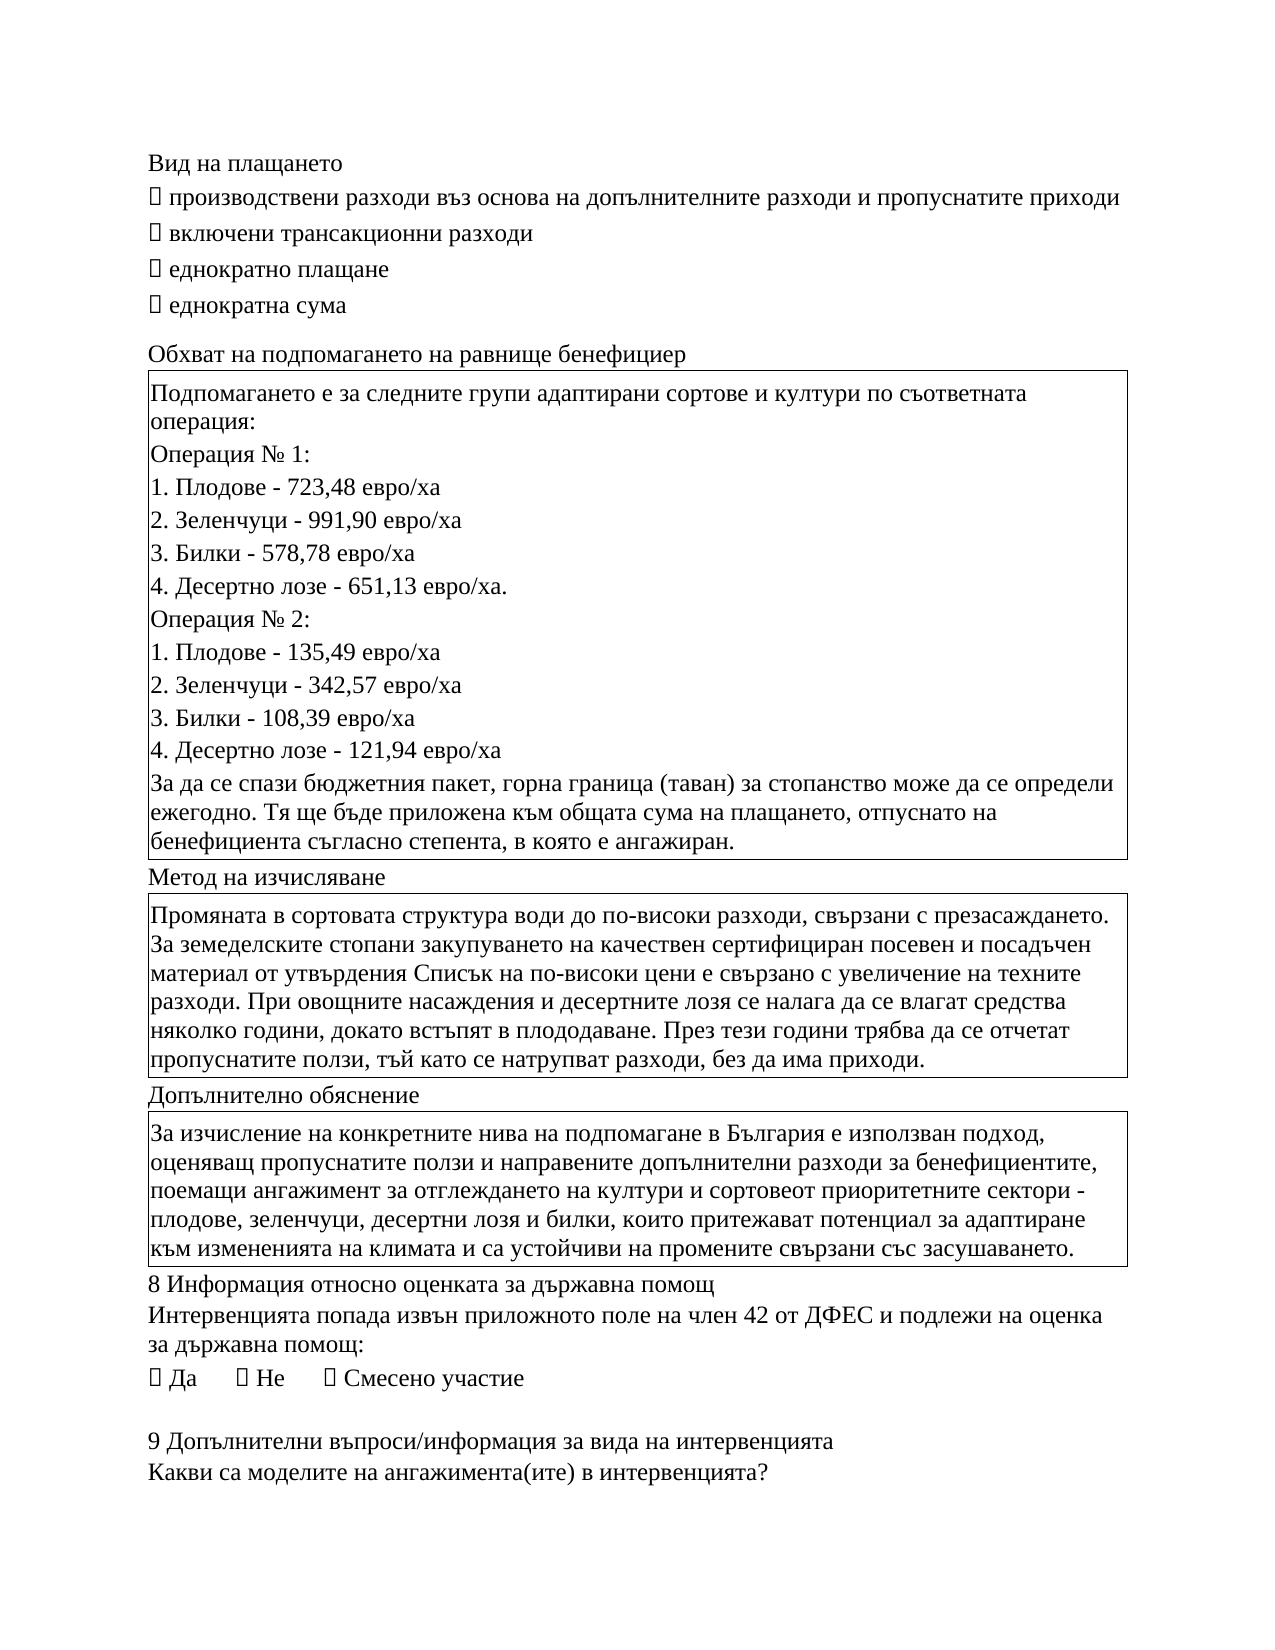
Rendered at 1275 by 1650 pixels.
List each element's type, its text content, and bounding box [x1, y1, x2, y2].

text Какви са моделите на ангажимента(ите) в интервенцията? [148, 1457, 1127, 1486]
subtitle 9 Допълнителни въпроси/информация за вида на интервенцията [148, 1426, 1127, 1455]
text  еднократно плащане [148, 251, 1127, 285]
text Обхват на подпомагането на равнище бенефициер [148, 339, 1127, 368]
text Интервенцията попада извън приложното поле на член 42 от ДФЕС и подлежи на оценка за държавна помощ: [148, 1300, 1127, 1357]
table_header Подпомагането е за следните групи адаптирани сортове и култури по съответната операция: Операция № 1: 1. Плодове - 723,48 евро/ха 2. Зеленчуци - 991,90 евро/ха 3. Билки - 578,78 евро/ха 4. Десертно лозе - 651,13 евро/ха. Операция № 2: 1. Плодове - 135,49 евро/ха 2. Зеленчуци - 342,57 евро/ха 3. Билки - 108,39 евро/ха 4. Десертно лозе - 121,94 евро/ха За да се спази бюджетния пакет, горна граница (таван) за стопанство може да се определи ежегодно. Тя ще бъде приложена към общата сума на плащането, отпуснато на бенефициента съгласно степента, в която е ангажиран. [149, 371, 1127, 859]
subtitle 8 Информация относно оценката за държавна помощ [148, 1269, 1127, 1298]
table_header За изчисление на конкретните нива на подпомагане в България е използван подход, оценяващ пропуснатите ползи и направените допълнителни разходи за бенефициентите, поемащи ангажимент за отглеждането на култури и сортовеот приоритетните сектори - плодове, зеленчуци, десертни лозя и билки, които притежават потенциал за адаптиране към измененията на климата и са устойчиви на промените свързани със засушаването. [149, 1112, 1127, 1266]
table_header Промяната в сортовата структура води до по-високи разходи, свързани с презасаждането. За земеделските стопани закупуването на качествен сертифициран посевен и посадъчен материал от утвърдения Списък на по-високи цени е свързано с увеличение на техните разходи. При овощните насаждения и десертните лозя се налага да се влагат средства няколко години, докато встъпят в плододаване. През тези години трябва да се отчетат пропуснатите ползи, тъй като се натрупват разходи, без да има приходи. [149, 894, 1127, 1077]
text Вид на плащането [148, 148, 1127, 176]
text  еднократна сума [148, 287, 1127, 321]
text Допълнително обяснение [148, 1080, 1127, 1109]
text  Да  Не  Смесено участие [148, 1359, 1127, 1393]
text  включени трансакционни разходи [148, 214, 1127, 249]
text  производствени разходи въз основа на допълнителните разходи и пропуснатите приходи [148, 178, 1127, 212]
text Метод на изчисляване [148, 862, 1127, 891]
